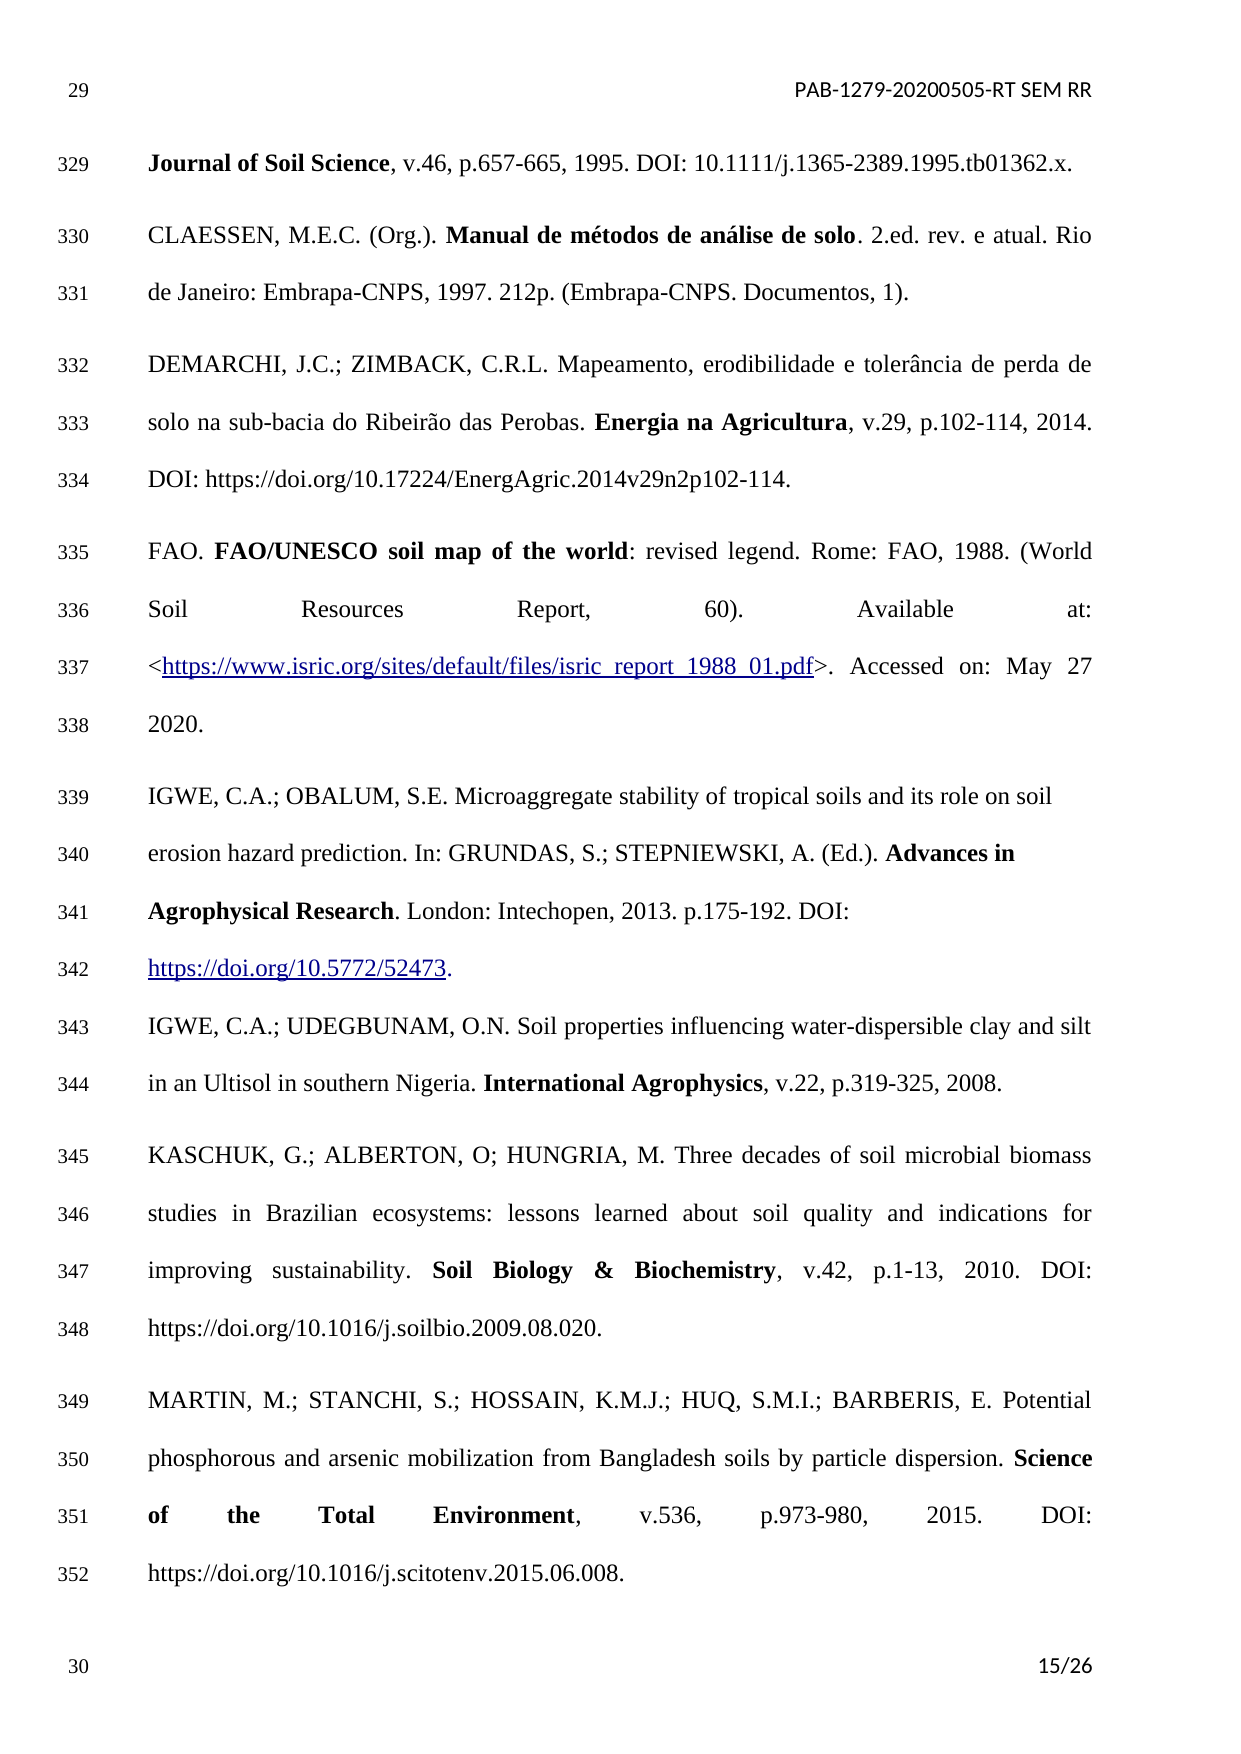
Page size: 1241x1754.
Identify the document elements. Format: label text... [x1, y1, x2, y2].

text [148, 148, 1092, 176]
text MARTIN, M.; STANCHI, S.; HOSSAIN, K.M.J.; HUQ, S.M.I.; BARBERIS, E. Potential phosphorous and arsenic mobilization from Bangladesh soils by particle dispersion. Science of the Total Environment, v.536, p.973-980, 2015. DOI: https://doi.org/10.1016/j.scitotenv.2015.06.008. [148, 1385, 1092, 1586]
text IGWE, C.A.; UDEGBUNAM, O.N. Soil properties influencing water-dispersible clay and silt in an Ultisol in southern Nigeria. International Agrophysics, v.22, p.319-325, 2008. [148, 1011, 1092, 1097]
text DEMARCHI, J.C.; ZIMBACK, C.R.L. Mapeamento, erodibilidade e tolerância de perda de solo na sub-bacia do Ribeirão das Perobas. Energia na Agricultura, v.29, p.102-114, 2014. DOI: https://doi.org/10.17224/EnergAgric.2014v29n2p102-114. [148, 349, 1092, 493]
text CLAESSEN, M.E.C. (Org.). Manual de métodos de análise de solo. 2.ed. rev. e atual. Rio de Janeiro: Embrapa-CNPS, 1997. 212p. (Embrapa-CNPS. Documentos, 1). [148, 220, 1092, 306]
text KASCHUK, G.; ALBERTON, O; HUNGRIA, M. Three decades of soil microbial biomass studies in Brazilian ecosystems: lessons learned about soil quality and indications for improving sustainability. Soil Biology & Biochemistry, v.42, p.1-13, 2010. DOI: https://doi.org/10.1016/j.soilbio.2009.08.020. [148, 1141, 1092, 1342]
text FAO. FAO/UNESCO soil map of the world: revised legend. Rome: FAO, 1988. (World Soil Resources Report, 60). Available at: <https://www.isric.org/sites/default/files/isric_report_1988_01.pdf>. Accessed on: May 27 2020. [148, 536, 1092, 738]
text IGWE, C.A.; OBALUM, S.E. Microaggregate stability of tropical soils and its role on soil erosion hazard prediction. In: GRUNDAS, S.; STEPNIEWSKI, A. (Ed.). Advances in Agrophysical Research. London: Intechopen, 2013. p.175-192. DOI: https://doi.org/10.5772/52473. [148, 781, 1092, 982]
